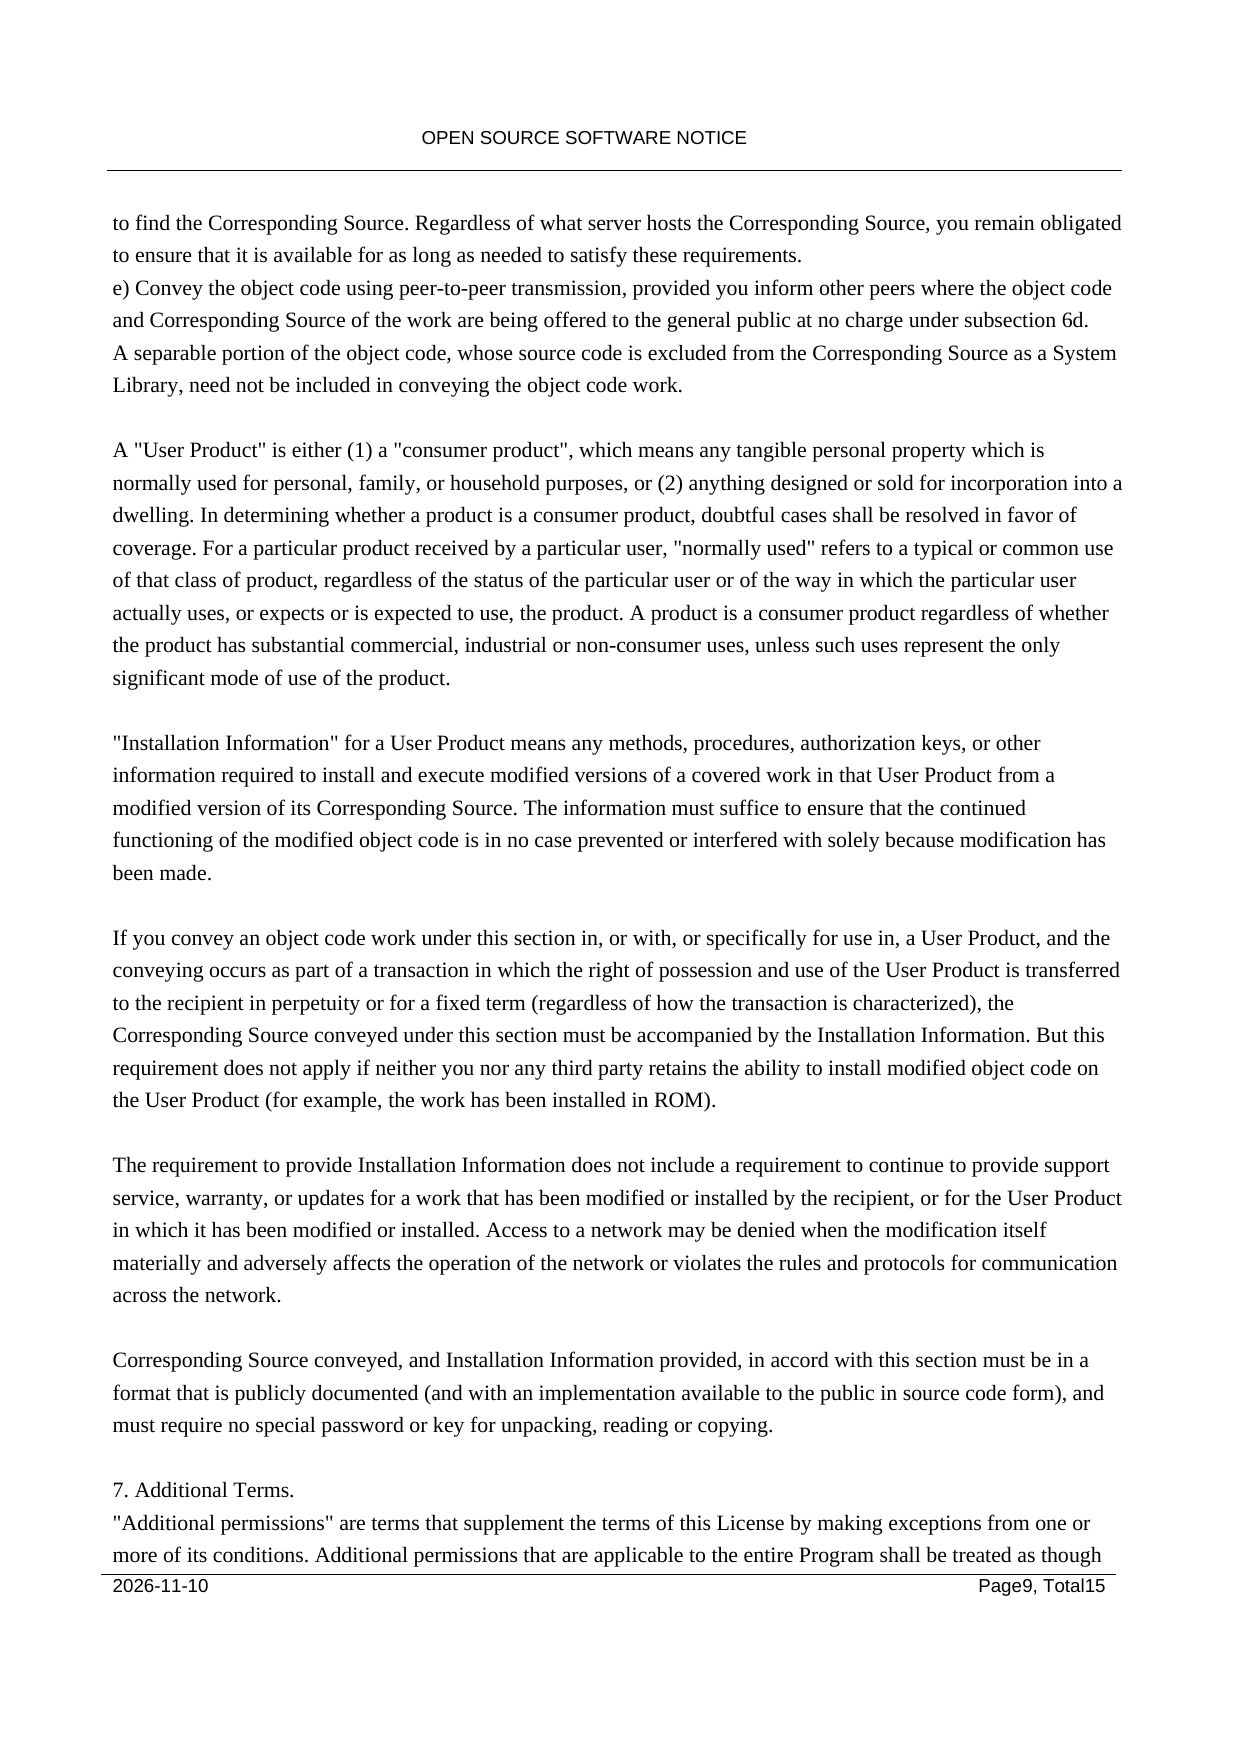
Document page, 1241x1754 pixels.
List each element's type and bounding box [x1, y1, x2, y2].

text [112, 206, 1128, 1571]
